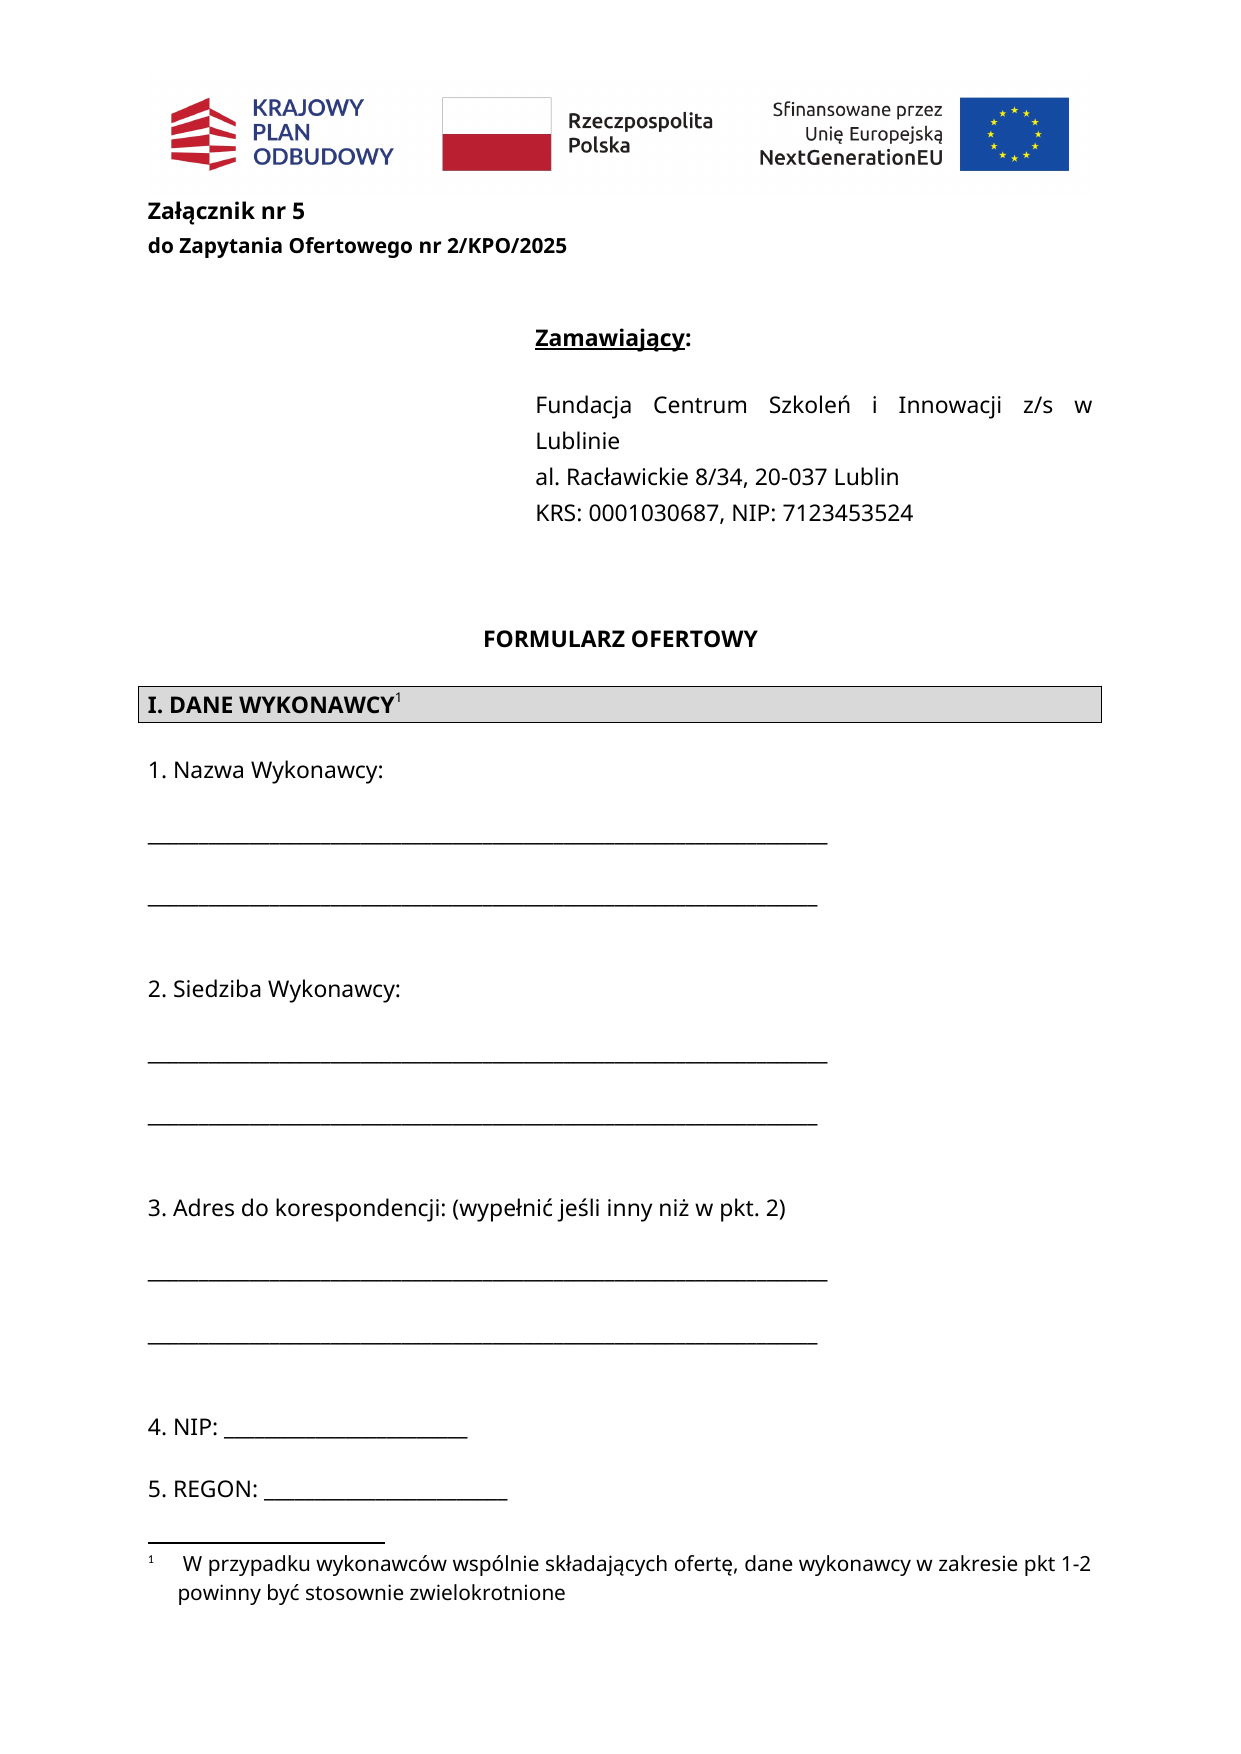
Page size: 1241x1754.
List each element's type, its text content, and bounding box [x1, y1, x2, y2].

text 3. Adres do korespondencji: (wypełnić jeśli inny niż w pkt. 2) [148, 1192, 1093, 1223]
text al. Racławickie 8/34, 20-037 Lublin [535, 461, 1093, 492]
text 1. Nazwa Wykonawcy: [148, 754, 1093, 786]
text Zamawiający: [535, 322, 1093, 353]
text KRS: 0001030687, NIP: 7123453524 [535, 497, 1093, 528]
text 2. Siedziba Wykonawcy: [148, 973, 1093, 1004]
text FORMULARZ OFERTOWY [148, 623, 1093, 654]
text ___________________________________________________________________ [148, 1254, 1093, 1286]
picture [147, 73, 1093, 195]
text __________________________________________________________________ [148, 879, 1093, 911]
text ___________________________________________________________________ [148, 1036, 1093, 1067]
text I. DANE WYKONAWCY [139, 687, 1101, 722]
text 5. REGON: ________________________ [148, 1473, 1093, 1504]
text Fundacja Centrum Szkoleń i Innowacji z/s w Lublinie [535, 389, 1093, 456]
text 4. NIP: ________________________ [148, 1411, 1093, 1442]
text ___________________________________________________________________ [148, 817, 1093, 848]
text Załącznik nr 5 [148, 195, 1093, 226]
text __________________________________________________________________ [148, 1098, 1093, 1129]
text __________________________________________________________________ [148, 1317, 1093, 1348]
text do Zapytania Ofertowego nr 2/KPO/2025 [148, 231, 1093, 259]
